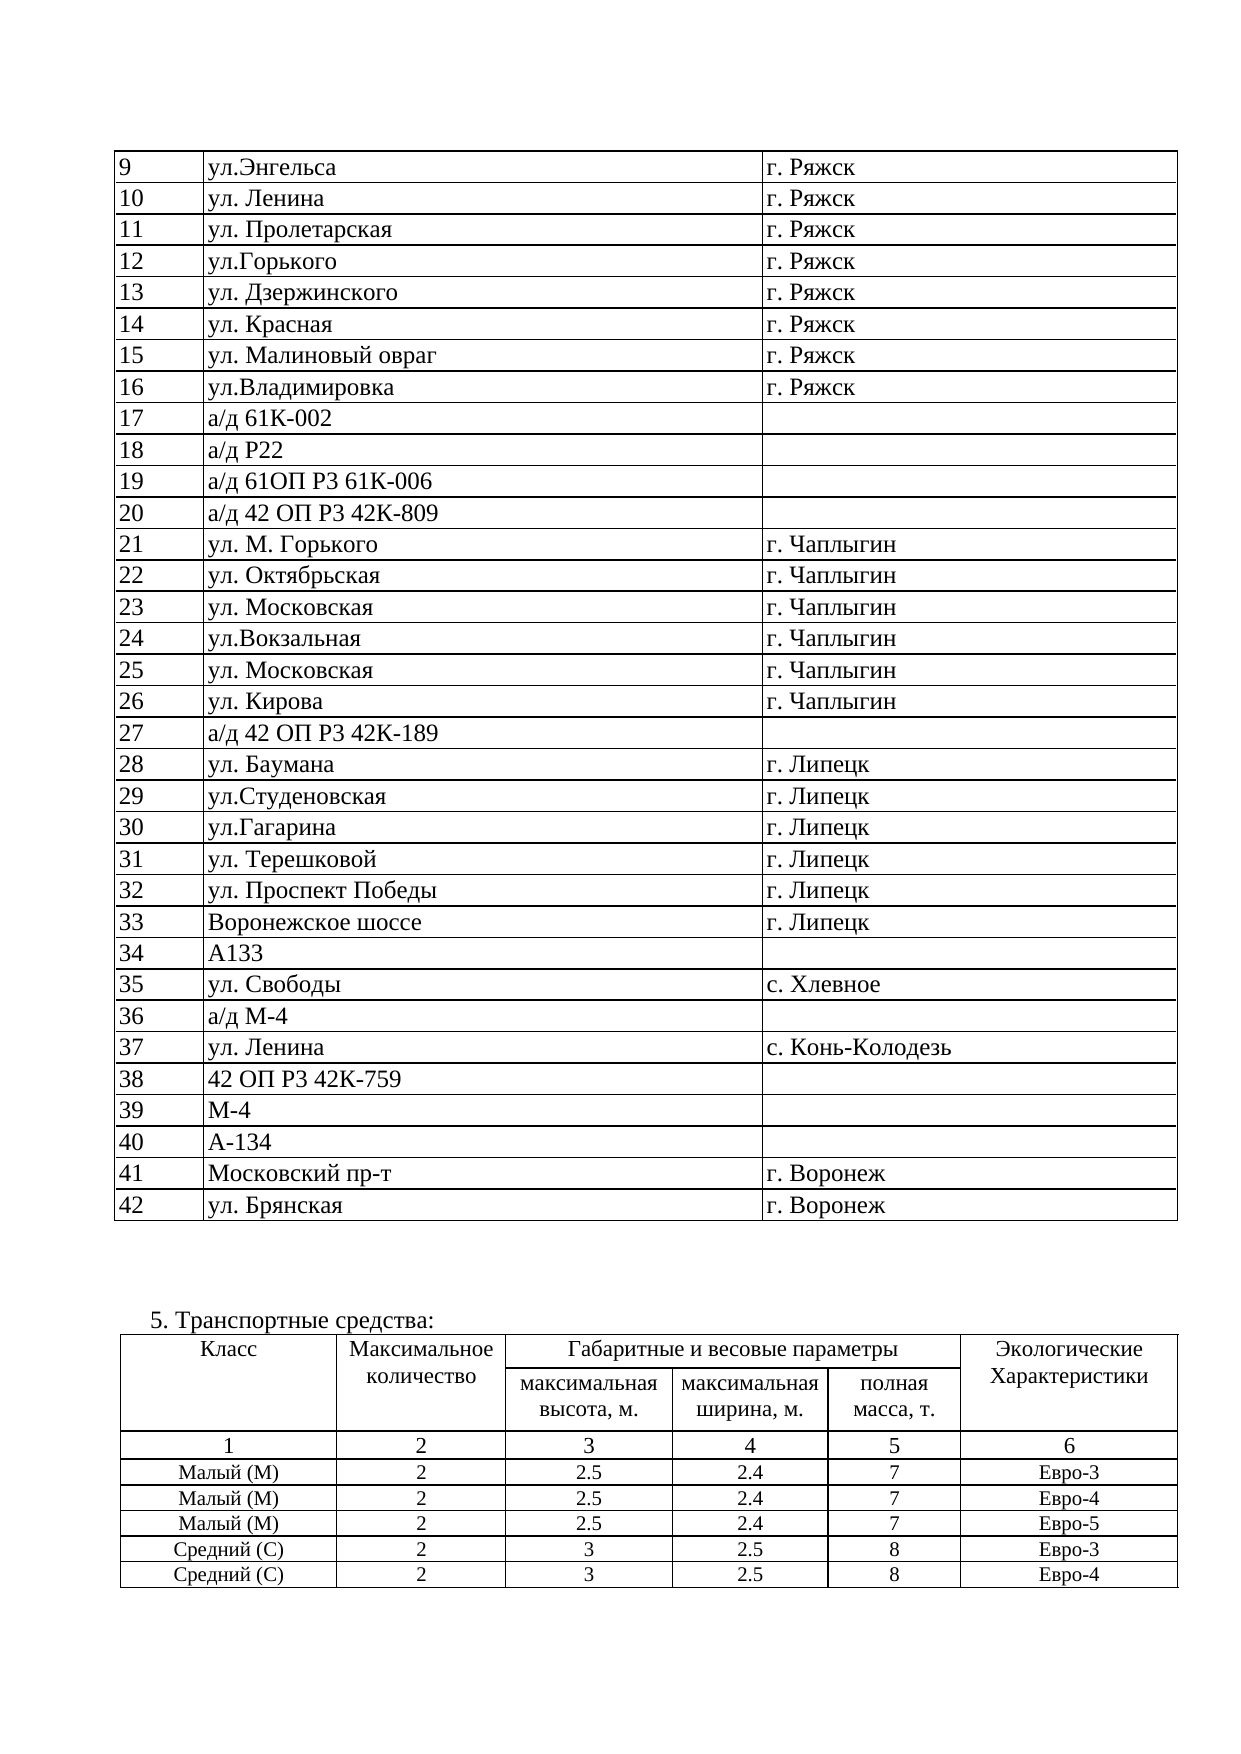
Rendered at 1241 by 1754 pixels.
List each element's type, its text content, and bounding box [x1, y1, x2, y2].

table_cell 28 [115, 749, 203, 779]
table_cell г. Чаплыгин [763, 685, 1177, 716]
table_cell 3 [506, 1432, 672, 1458]
table_cell ул. М. Горького [204, 529, 762, 559]
table_cell г. Чаплыгин [763, 528, 1177, 559]
table_cell 7 [829, 1486, 960, 1509]
table_cell с. Хлевное [763, 968, 1177, 999]
table_cell а/д 42 ОП Р3 42К-809 [204, 498, 762, 527]
table_cell Средний (С) [121, 1562, 336, 1586]
table_cell г. Воронеж [763, 1157, 1177, 1188]
table_cell 2 [337, 1460, 505, 1484]
table_cell 8 [829, 1562, 960, 1586]
table_cell Московский пр-т [204, 1158, 762, 1188]
table_cell с. Конь-Колодезь [763, 1031, 1177, 1062]
table_cell 7 [829, 1511, 960, 1535]
table_cell Малый (М) [121, 1460, 336, 1484]
table_cell ул. Кирова [204, 686, 762, 716]
table_cell 2 [337, 1432, 505, 1458]
table_cell 32 [115, 875, 203, 905]
table_cell 2.5 [506, 1460, 672, 1484]
table_cell г. Ряжск [763, 152, 1177, 181]
table_cell 33 [115, 906, 203, 936]
table_cell 2.5 [673, 1562, 827, 1586]
table_cell 2.4 [673, 1511, 827, 1535]
table_cell 14 [115, 308, 203, 339]
table_cell 41 [115, 1158, 203, 1188]
table_cell ул. Дзержинского [204, 277, 762, 307]
table_cell а/д Р22 [204, 435, 762, 464]
table_cell г. Липецк [763, 811, 1177, 842]
table_cell 5 [829, 1432, 960, 1458]
table_cell ул.Вокзальная [204, 623, 762, 653]
table_cell [763, 402, 1177, 433]
table_cell А-134 [204, 1127, 762, 1157]
table_cell ул. Пролетарская [204, 215, 762, 244]
table_cell 31 [115, 843, 203, 873]
table_cell 15 [115, 340, 203, 370]
table_cell а/д 61ОП Р3 61К-006 [204, 466, 762, 496]
table_cell А133 [204, 938, 762, 968]
table_header Максимальное количество [337, 1335, 505, 1430]
table_cell 36 [115, 1000, 203, 1031]
table_cell [763, 999, 1177, 1031]
table_cell г. Ряжск [763, 213, 1177, 244]
table_cell 20 [115, 497, 203, 527]
table_cell 16 [115, 371, 203, 402]
table_cell ул.Студеновская [204, 781, 762, 811]
table_cell Евро-4 [961, 1486, 1177, 1509]
table_header Габаритные и весовые параметры [506, 1335, 960, 1367]
table_cell [763, 1094, 1177, 1125]
table_cell г. Воронеж [763, 1188, 1177, 1219]
table_cell [763, 433, 1177, 464]
table_cell максимальная высота, м. [506, 1369, 672, 1430]
table_cell 39 [115, 1095, 203, 1125]
table_cell 19 [115, 466, 203, 496]
table_cell [763, 1125, 1177, 1157]
table_cell 6 [961, 1432, 1177, 1458]
table_cell 2.4 [673, 1460, 827, 1484]
table_header Класс [121, 1335, 336, 1430]
table_cell 2.5 [506, 1486, 672, 1509]
table_cell 21 [115, 529, 203, 559]
table_cell 3 [506, 1537, 672, 1561]
table_cell ул. Свободы [204, 970, 762, 999]
table_cell 2 [337, 1486, 505, 1509]
table_cell 34 [115, 938, 203, 968]
table_cell 40 [115, 1126, 203, 1157]
table_cell 2 [337, 1562, 505, 1586]
table_cell г. Липецк [763, 779, 1177, 811]
table_cell г. Липецк [763, 874, 1177, 905]
table_cell полная масса, т. [829, 1369, 960, 1430]
table_cell Малый (М) [121, 1486, 336, 1509]
table_cell г. Ряжск [763, 339, 1177, 370]
table_cell г. Чаплыгин [763, 622, 1177, 653]
table_cell ул. Октябрьская [204, 561, 762, 590]
table_cell ул. Ленина [204, 183, 762, 213]
table_cell а/д 61К-002 [204, 403, 762, 433]
table_cell ул. Московская [204, 655, 762, 685]
table_cell 30 [115, 812, 203, 842]
table_cell г. Липецк [763, 905, 1177, 936]
table_cell 12 [115, 245, 203, 276]
table_cell ул.Гагарина [204, 812, 762, 842]
table_cell ул. Баумана [204, 749, 762, 779]
table_cell Малый (М) [121, 1511, 336, 1535]
table_cell г. Ряжск [763, 307, 1177, 339]
table_cell Евро-5 [961, 1511, 1177, 1535]
table_cell 38 [115, 1063, 203, 1094]
table_cell 10 [115, 183, 203, 213]
table_cell 8 [829, 1537, 960, 1561]
table_cell [763, 1062, 1177, 1094]
table_cell 25 [115, 654, 203, 685]
table_cell Евро-3 [961, 1537, 1177, 1561]
table_header Экологические Характеристики [961, 1335, 1177, 1430]
table_cell 17 [115, 403, 203, 433]
table_cell г. Липецк [763, 842, 1177, 873]
table_cell 29 [115, 780, 203, 811]
table_cell ул.Энгельса [204, 152, 762, 181]
table_cell 2 [337, 1537, 505, 1561]
table_cell 42 ОП Р3 42К-759 [204, 1064, 762, 1094]
table_cell 35 [115, 969, 203, 999]
table_cell г. Чаплыгин [763, 590, 1177, 622]
table_cell г. Чаплыгин [763, 559, 1177, 590]
table_cell г. Ряжск [763, 276, 1177, 307]
table_cell Средний (С) [121, 1537, 336, 1561]
table_cell ул. Проспект Победы [204, 875, 762, 905]
table_cell ул. Красная [204, 309, 762, 339]
table_cell Евро-3 [961, 1460, 1177, 1484]
table_cell 2.5 [673, 1537, 827, 1561]
table_cell Воронежское шоссе [204, 907, 762, 936]
text 5. Транспортные средства: [150, 1305, 1090, 1334]
table_cell 9 [115, 152, 203, 181]
table_cell 4 [673, 1432, 827, 1458]
table_cell [763, 496, 1177, 527]
table_cell 2.4 [673, 1486, 827, 1509]
table_cell г. Ряжск [763, 244, 1177, 276]
table_cell г. Чаплыгин [763, 653, 1177, 685]
table_cell а/д М-4 [204, 1001, 762, 1031]
table_cell [763, 936, 1177, 968]
table_cell 26 [115, 686, 203, 716]
table_cell 13 [115, 277, 203, 307]
table_cell 3 [506, 1562, 672, 1586]
table_cell 2 [337, 1511, 505, 1535]
table_cell 22 [115, 560, 203, 590]
table_cell 23 [115, 591, 203, 622]
table_cell ул.Горького [204, 246, 762, 276]
table_cell 1 [121, 1432, 336, 1458]
table_cell максимальная ширина, м. [673, 1369, 827, 1430]
table_cell ул. Московская [204, 592, 762, 622]
table_cell 27 [115, 717, 203, 748]
table_cell 42 [115, 1189, 203, 1219]
table_cell ул. Терешковой [204, 844, 762, 873]
table_cell г. Ряжск [763, 181, 1177, 213]
table_cell г. Липецк [763, 748, 1177, 779]
table_cell 37 [115, 1032, 203, 1062]
table_cell [763, 465, 1177, 496]
table_cell М-4 [204, 1095, 762, 1125]
table_cell 11 [115, 214, 203, 244]
table_cell г. Ряжск [763, 370, 1177, 402]
table_cell 18 [115, 434, 203, 464]
table_cell ул. Брянская [204, 1190, 762, 1219]
table_cell ул. Ленина [204, 1032, 762, 1062]
table_cell Евро-4 [961, 1562, 1177, 1586]
table_cell а/д 42 ОП Р3 42К-189 [204, 718, 762, 748]
table_cell 2.5 [506, 1511, 672, 1535]
table_cell ул.Владимировка [204, 372, 762, 402]
table_cell 7 [829, 1460, 960, 1484]
table_cell [763, 716, 1177, 748]
table_cell 24 [115, 623, 203, 653]
table_cell ул. Малиновый овраг [204, 340, 762, 370]
